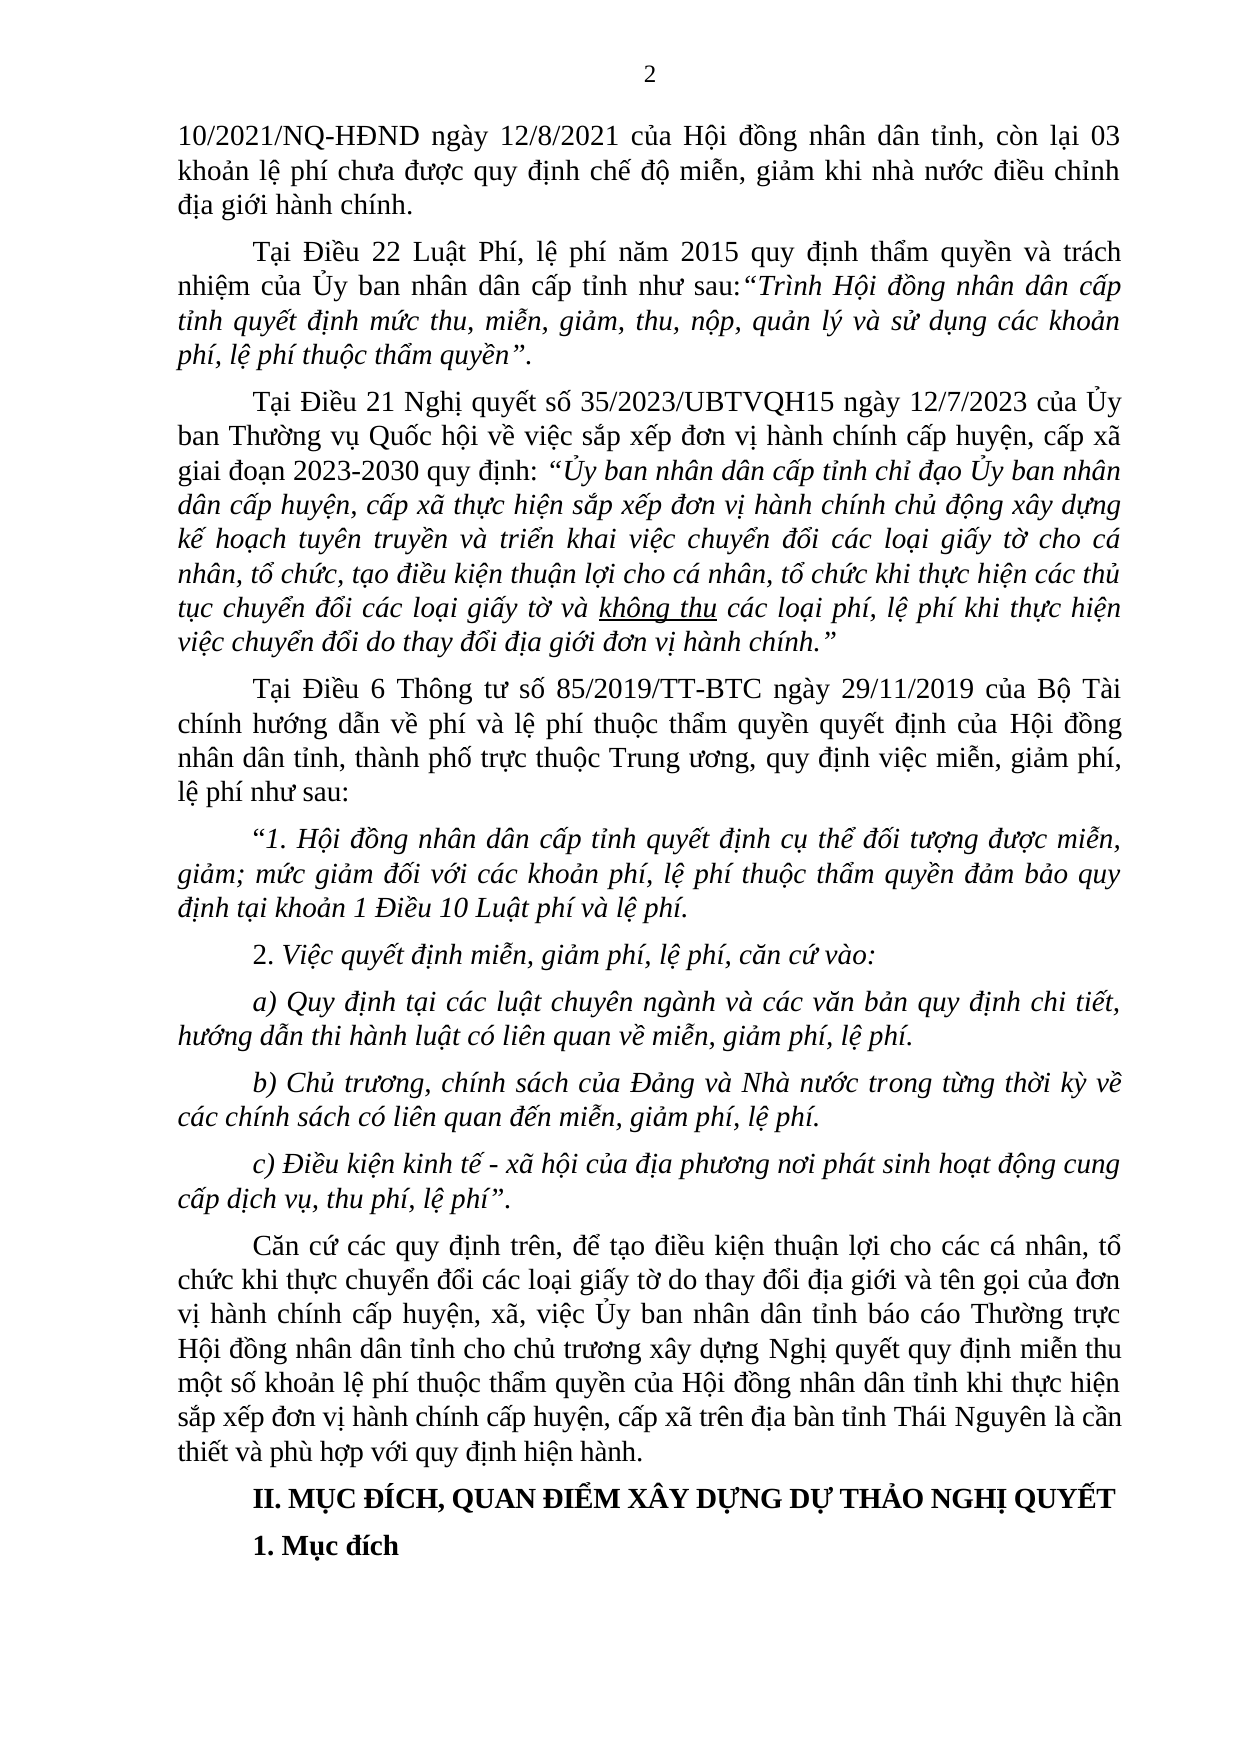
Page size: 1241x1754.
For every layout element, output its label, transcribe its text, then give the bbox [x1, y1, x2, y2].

text c) Điều kiện kinh tế - xã hội của địa phương nơi phát sinh hoạt động cung cấp dịch vụ, thu phí, lệ phí”. [177, 1146, 1122, 1215]
text Tại Điều 21 Nghị quyết số 35/2023/UBTVQH15 ngày 12/7/2023 của Ủy ban Thường vụ Quốc hội về việc sắp xếp đơn vị hành chính cấp huyện, cấp xã giai đoạn 2023-2030 quy định: “Ủy ban nhân dân cấp tỉnh chỉ đạo Ủy ban nhân dân cấp huyện, cấp xã thực hiện sắp xếp đơn vị hành chính chủ động xây dựng kế hoạch tuyên truyền và triển khai việc chuyển đổi các loại giấy tờ cho cá nhân, tổ chức, tạo điều kiện thuận lợi cho cá nhân, tổ chức khi thực hiện các thủ tục chuyển đổi các loại giấy tờ và không thu các loại phí, lệ phí khi thực hiện việc chuyển đổi do thay đổi địa giới đơn vị hành chính.” [177, 384, 1122, 659]
text “1. Hội đồng nhân dân cấp tỉnh quyết định cụ thể đối tượng được miễn, giảm; mức giảm đối với các khoản phí, lệ phí thuộc thẩm quyền đảm bảo quy định tại khoản 1 Điều 10 Luật phí và lệ phí. [177, 821, 1122, 924]
text b) Chủ trương, chính sách của Đảng và Nhà nước trong từng thời kỳ về các chính sách có liên quan đến miễn, giảm phí, lệ phí. [177, 1065, 1122, 1134]
text II. MỤC ĐÍCH, QUAN ĐIỂM XÂY DỰNG DỰ THẢO NGHỊ QUYẾT [177, 1481, 1122, 1515]
text Căn cứ các quy định trên, để tạo điều kiện thuận lợi cho các cá nhân, tổ chức khi thực chuyển đổi các loại giấy tờ do thay đổi địa giới và tên gọi của đơn vị hành chính cấp huyện, xã, việc Ủy ban nhân dân tỉnh báo cáo Thường trực Hội đồng nhân dân tỉnh cho chủ trương xây dựng Nghị quyết quy định miễn thu một số khoản lệ phí thuộc thẩm quyền của Hội đồng nhân dân tỉnh khi thực hiện sắp xếp đơn vị hành chính cấp huyện, cấp xã trên địa bàn tỉnh Thái Nguyên là cần thiết và phù hợp với quy định hiện hành. [177, 1227, 1122, 1468]
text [177, 118, 1122, 221]
text Tại Điều 22 Luật Phí, lệ phí năm 2015 quy định thẩm quyền và trách nhiệm của Ủy ban nhân dân cấp tỉnh như sau:“Trình Hội đồng nhân dân cấp tỉnh quyết định mức thu, miễn, giảm, thu, nộp, quản lý và sử dụng các khoản phí, lệ phí thuộc thẩm quyền”. [177, 234, 1122, 371]
text 2. Việc quyết định miễn, giảm phí, lệ phí, căn cứ vào: [177, 937, 1122, 971]
text Tại Điều 6 Thông tư số 85/2019/TT-BTC ngày 29/11/2019 của Bộ Tài chính hướng dẫn về phí và lệ phí thuộc thẩm quyền quyết định của Hội đồng nhân dân tỉnh, thành phố trực thuộc Trung ương, quy định việc miễn, giảm phí, lệ phí như sau: [177, 671, 1122, 809]
text 1. Mục đích [177, 1527, 1122, 1562]
text a) Quy định tại các luật chuyên ngành và các văn bản quy định chi tiết, hướng dẫn thi hành luật có liên quan về miễn, giảm phí, lệ phí. [177, 984, 1122, 1052]
